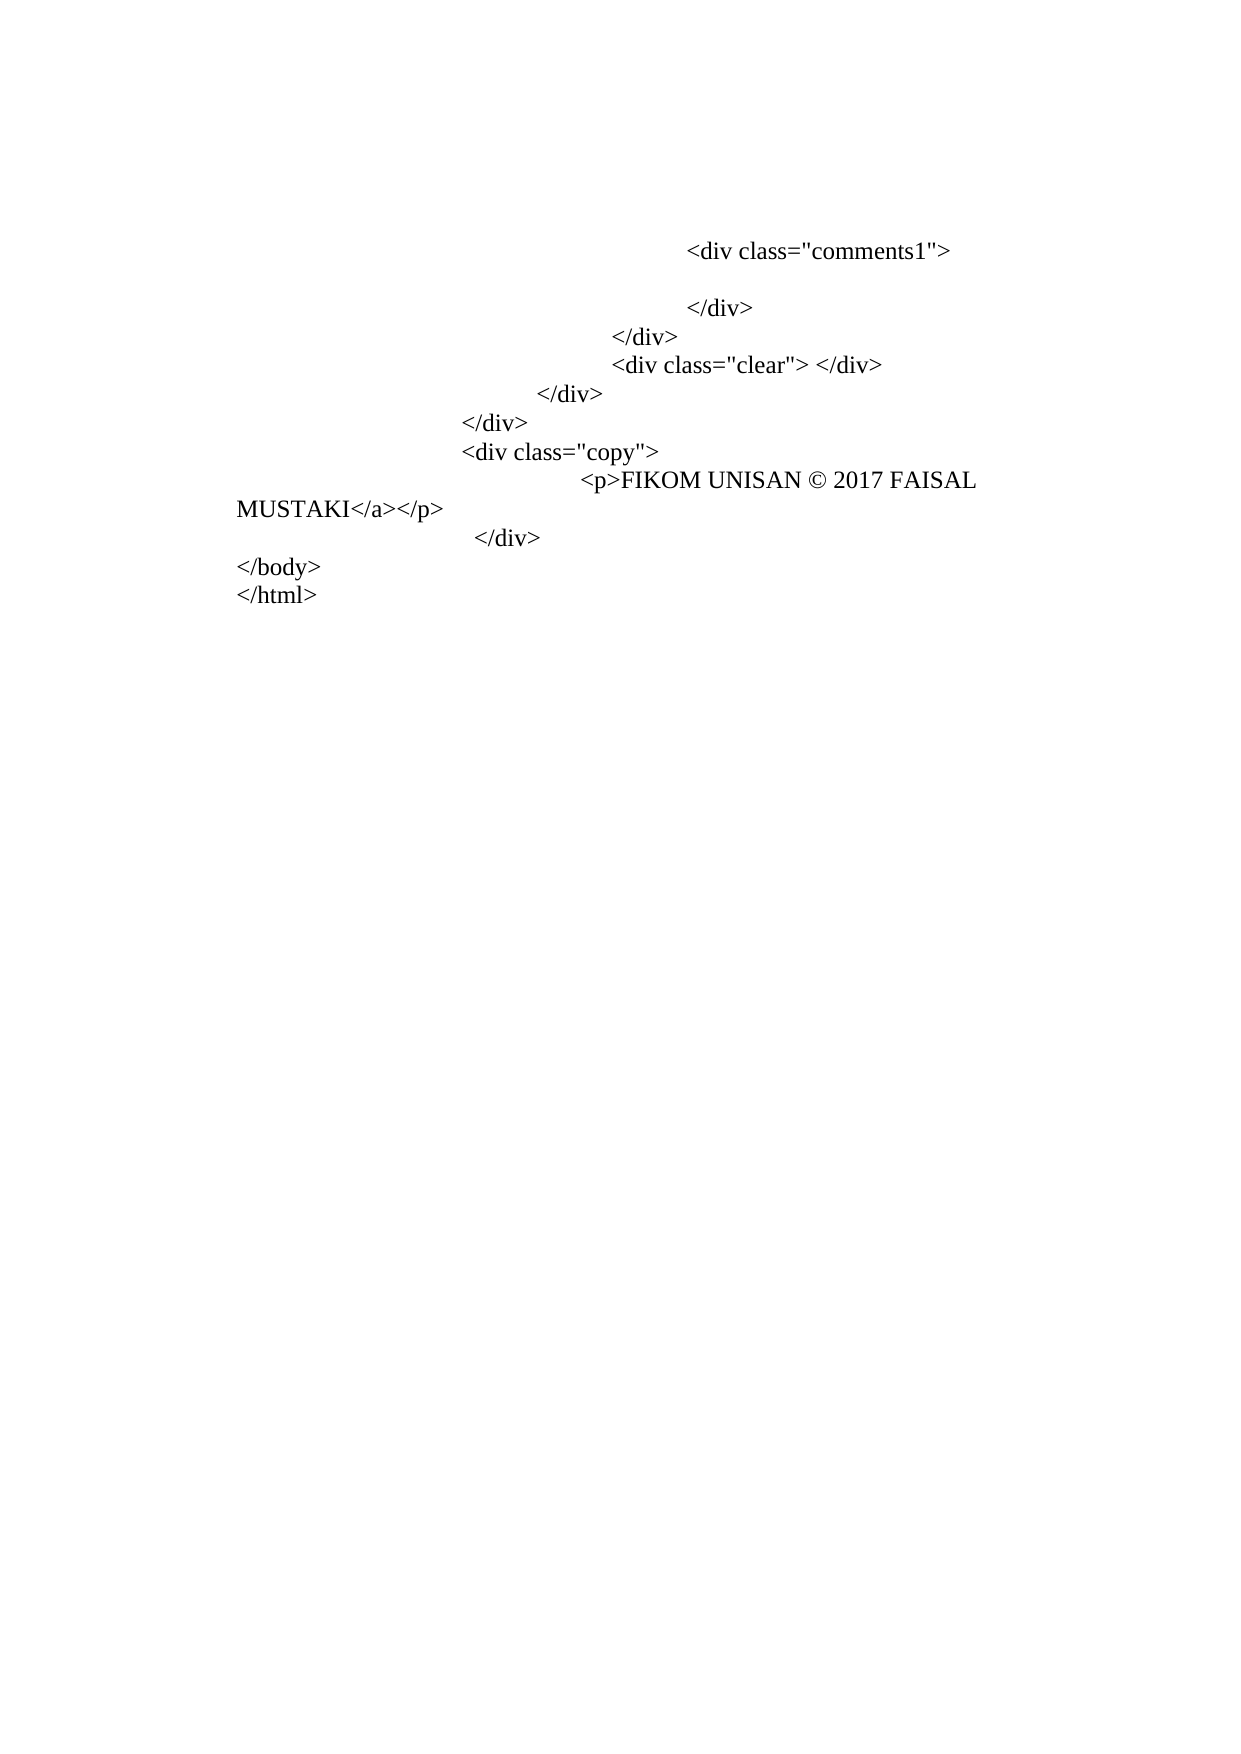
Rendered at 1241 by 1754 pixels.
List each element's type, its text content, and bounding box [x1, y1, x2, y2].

text <div class="copy"> [236, 437, 1063, 466]
text </div> [236, 379, 1063, 408]
text </div> [236, 322, 1063, 351]
text <div class="clear"> </div> [236, 351, 1063, 379]
text </body> [236, 552, 1063, 581]
text </div> [236, 408, 1063, 437]
text </html> [236, 581, 1063, 609]
text <div class="comments1"> [236, 236, 1063, 265]
text </div> [236, 523, 1063, 552]
text <p>FIKOM UNISAN © 2017 FAISAL MUSTAKI</a></p> [236, 466, 1063, 523]
text </div> [236, 293, 1063, 322]
